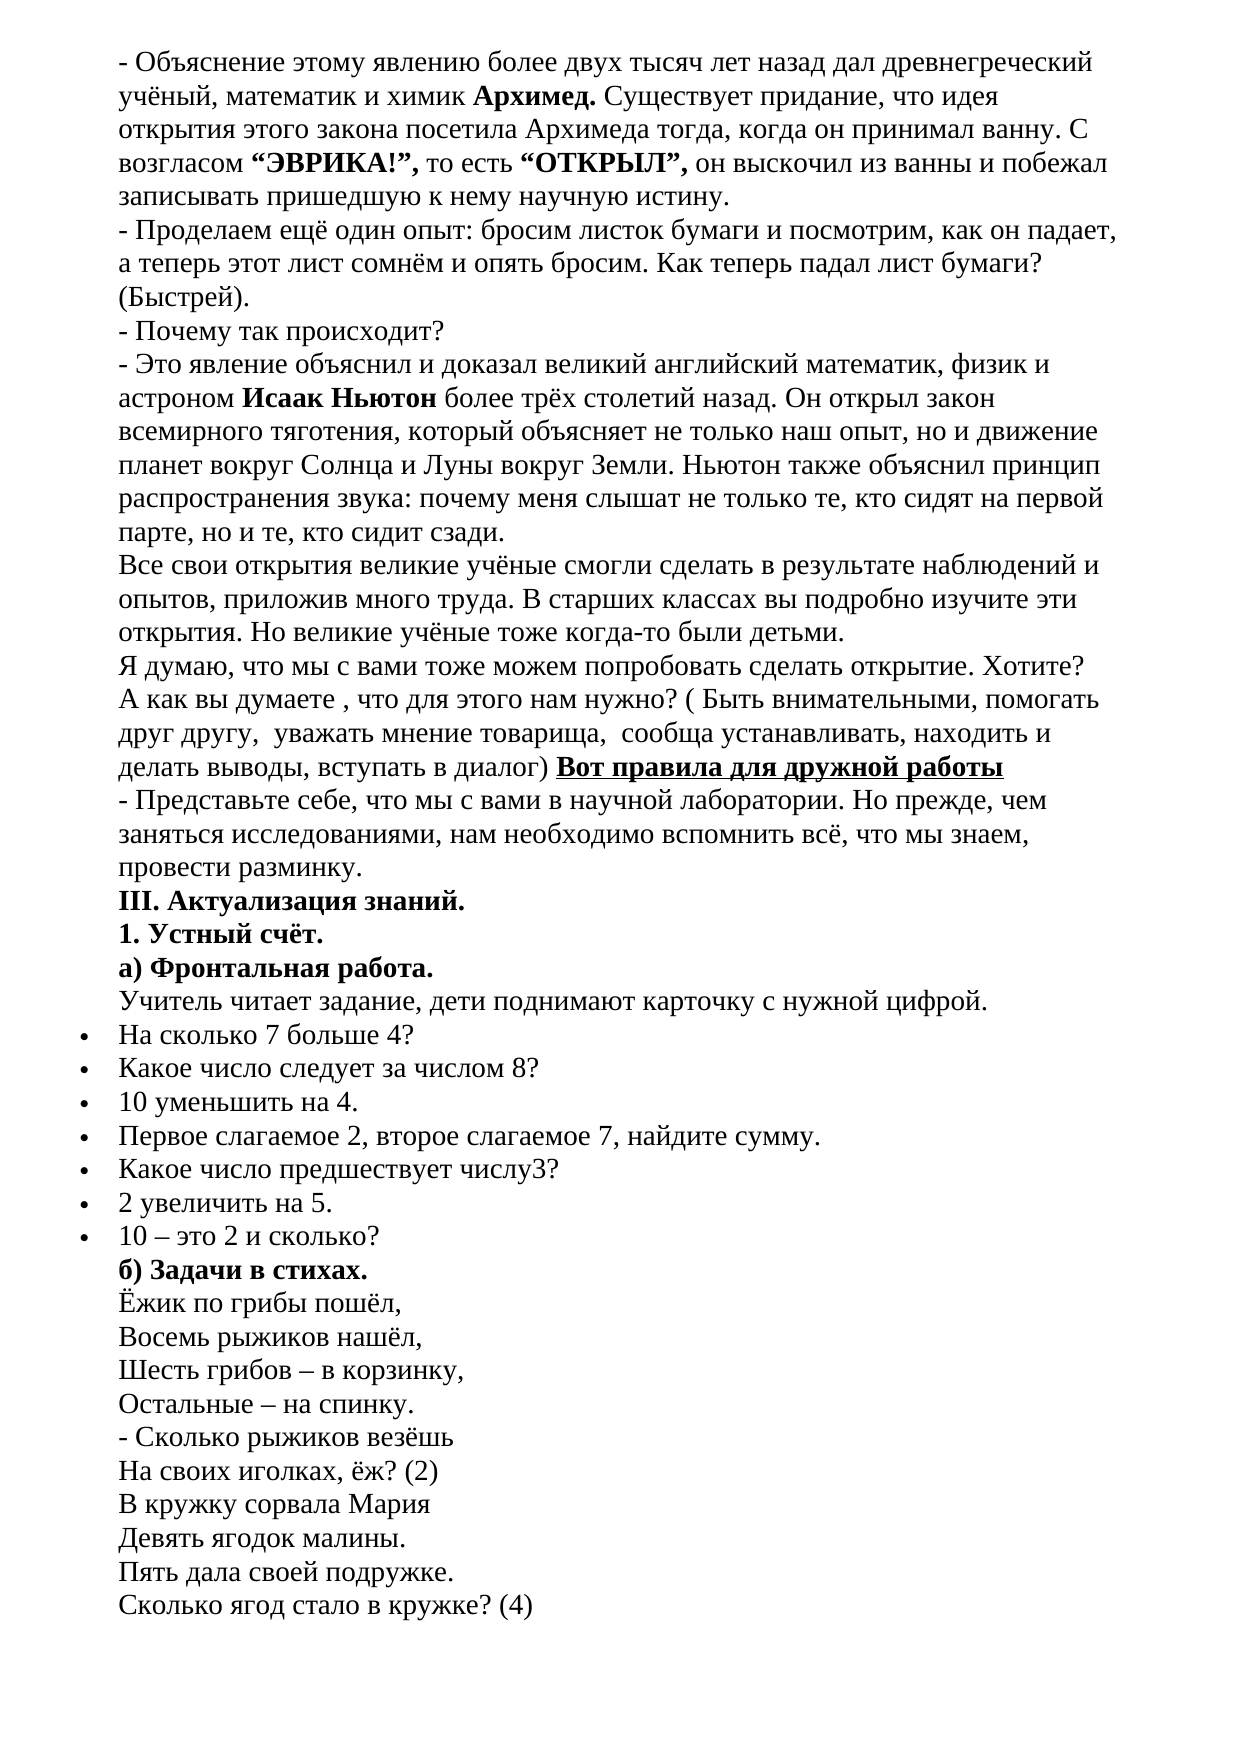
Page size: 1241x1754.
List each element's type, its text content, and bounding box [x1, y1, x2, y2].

text III. Актуализация знаний. [118, 883, 1122, 916]
text - Представьте себе, что мы с вами в научной лаборатории. Но прежде, чем заняться исследованиями, нам необходимо вспомнить всё, что мы знаем, провести разминку. [118, 782, 1122, 883]
list 10 уменьшить на 4. [81, 1084, 1122, 1118]
text - Почему так происходит? [118, 313, 1122, 346]
text А как вы думаете , что для этого нам нужно? ( Быть внимательными, помогать друг другу, уважать мнение товарища, сообща устанавливать, находить и делать выводы, вступать в диалог) Вот правила для дружной работы [118, 682, 1122, 782]
text Учитель читает задание, дети поднимают карточку с нужной цифрой. [118, 983, 1122, 1017]
text 1. Устный счёт. [118, 916, 1122, 950]
text Ёжик по грибы пошёл, Восемь рыжиков нашёл, Шесть грибов – в корзинку, Остальные – на спинку. - Сколько рыжиков везёшь На своих иголках, ёж? (2) [118, 1285, 1122, 1487]
text - Это явление объяснил и доказал великий английский математик, физик и астроном Исаак Ньютон более трёх столетий назад. Он открыл закон всемирного тяготения, который объясняет не только наш опыт, но и движение планет вокруг Солнца и Луны вокруг Земли. Ньютон также объяснил принцип распространения звука: почему меня слышат не только те, кто сидят на первой парте, но и те, кто сидит сзади. [118, 346, 1122, 547]
text Я думаю, что мы с вами тоже можем попробовать сделать открытие. Хотите? [118, 648, 1122, 682]
text - Проделаем ещё один опыт: бросим листок бумаги и посмотрим, как он падает, а теперь этот лист сомнём и опять бросим. Как теперь падал лист бумаги? (Быстрей). [118, 212, 1122, 313]
list Какое число следует за числом 8? [81, 1051, 1122, 1084]
text а) Фронтальная работа. [118, 950, 1122, 983]
text - Объяснение этому явлению более двух тысяч лет назад дал древнегреческий учёный, математик и химик Архимед. Существует придание, что идея открытия этого закона посетила Архимеда тогда, когда он принимал ванну. С возгласом “ЭВРИКА!”, то есть “ОТКРЫЛ”, он выскочил из ванны и побежал записывать пришедшую к нему научную истину. [118, 44, 1122, 212]
text В кружку сорвала Мария Девять ягодок малины. Пять дала своей подружке. Сколько ягод стало в кружке? (4) [118, 1487, 1122, 1621]
text Все свои открытия великие учёные смогли сделать в результате наблюдений и опытов, приложив много труда. В старших классах вы подробно изучите эти открытия. Но великие учёные тоже когда-то были детьми. [118, 547, 1122, 648]
list На сколько 7 больше 4? [81, 1017, 1122, 1051]
list 2 увеличить на 5. [81, 1185, 1122, 1218]
list Какое число предшествует числу3? [81, 1151, 1122, 1185]
list 10 – это 2 и сколько? [81, 1218, 1122, 1252]
list Первое слагаемое 2, второе слагаемое 7, найдите сумму. [81, 1118, 1122, 1151]
text б) Задачи в стихах. [118, 1252, 1122, 1285]
